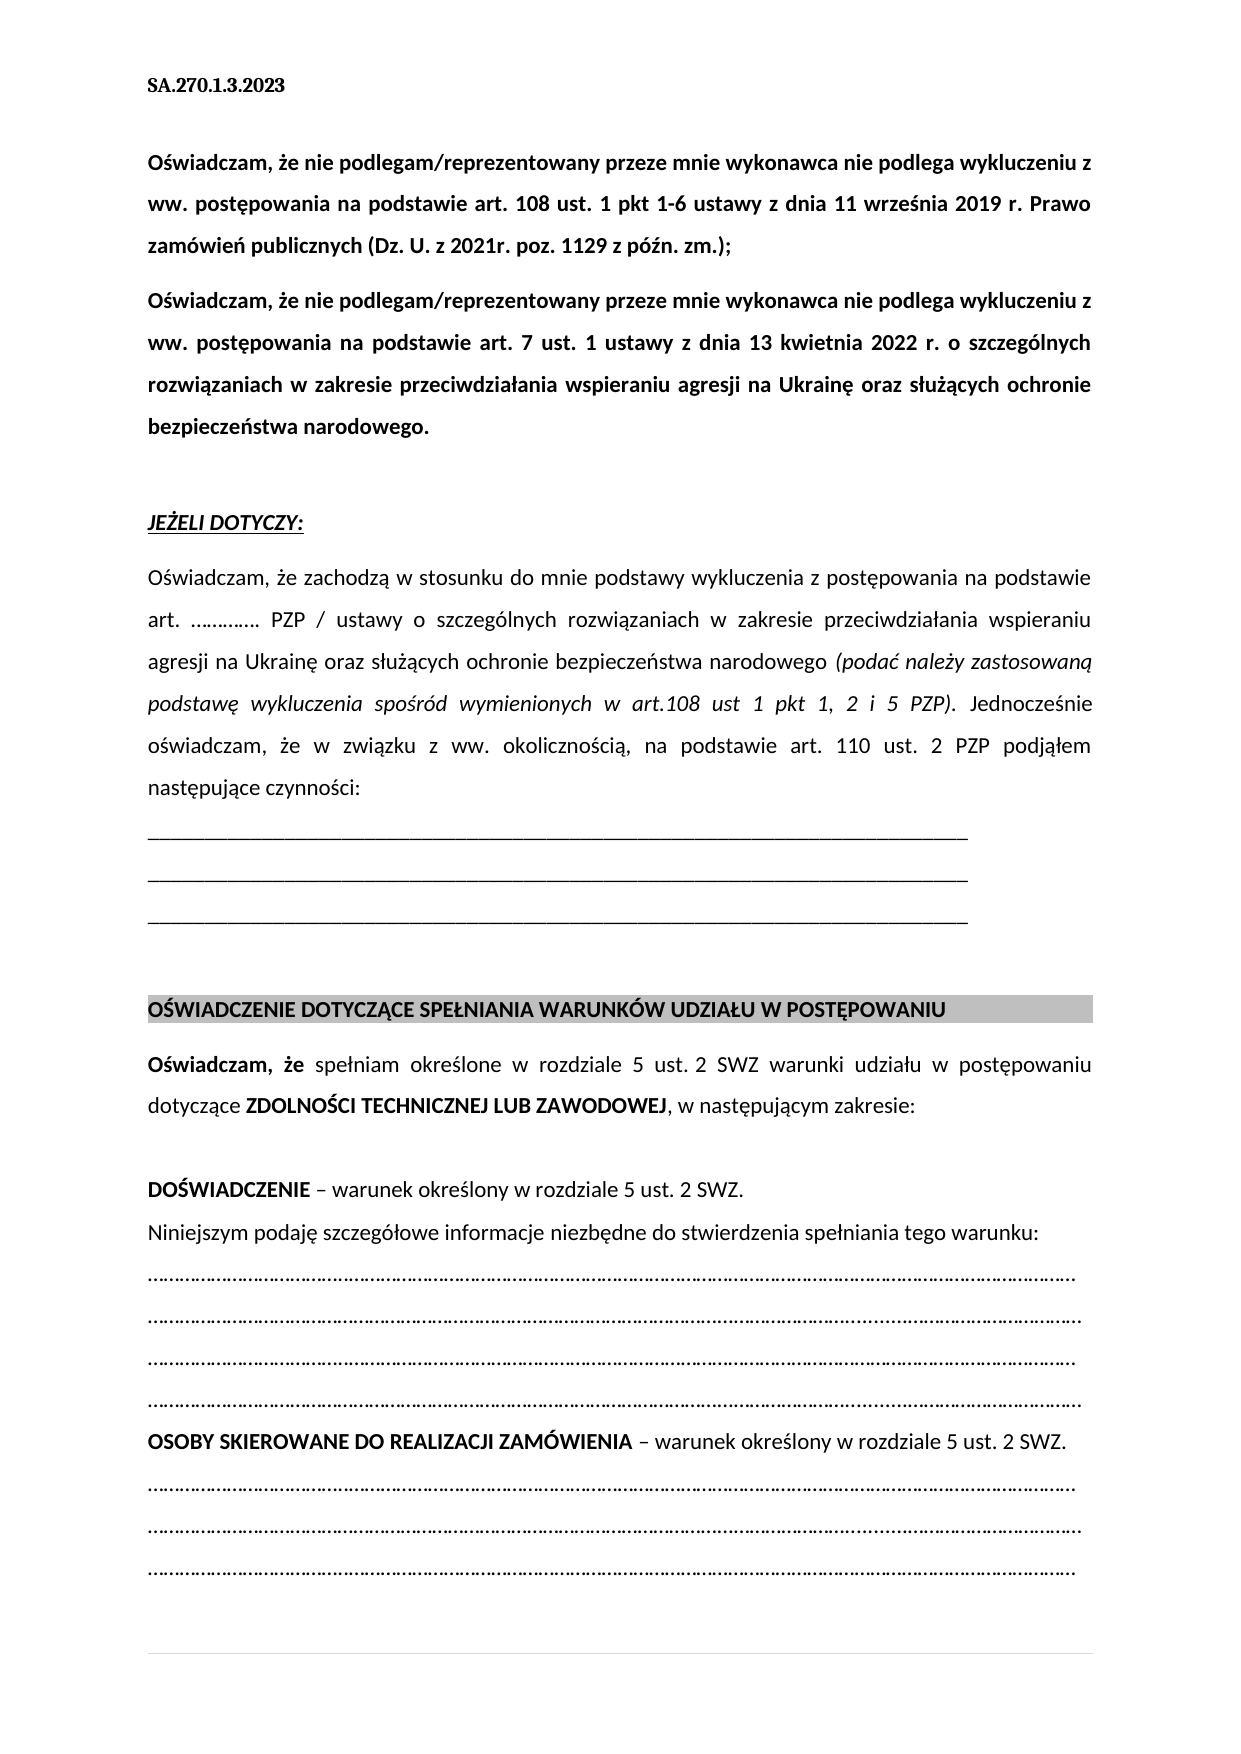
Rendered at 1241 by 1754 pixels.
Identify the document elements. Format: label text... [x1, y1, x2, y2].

text Niniejszym podaję szczegółowe informacje niezbędne do stwierdzenia spełniania tego warunku: [148, 1218, 1093, 1246]
text ………………………………………………………………………………………………...…………………...........…………………………… [148, 1386, 1093, 1413]
text ………………………………..………………………………………………………………………………………………………………………… [148, 1259, 1093, 1288]
text ________________________________________________________________________ [148, 899, 1093, 927]
text ________________________________________________________________________ [148, 815, 1093, 843]
text Oświadczam, że nie podlegam/reprezentowany przeze mnie wykonawca nie podlega wykluczeniu z ww. postępowania na podstawie art. 108 ust. 1 pkt 1-6 ustawy z dnia 11 września 2019 r. Prawo zamówień publicznych (Dz. U. z 2021r. poz. 1129 z późn. zm.); [148, 148, 1093, 259]
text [148, 1553, 1093, 1581]
text ………………………………..………………………………………………………………………………………………………………………… [148, 1343, 1093, 1372]
text OŚWIADCZENIE DOTYCZĄCE SPEŁNIANIA WARUNKÓW UDZIAŁU W POSTĘPOWANIU [148, 995, 1093, 1023]
text ________________________________________________________________________ [148, 857, 1093, 885]
text OSOBY SKIEROWANE DO REALIZACJI ZAMÓWIENIA – warunek określony w rozdziale 5 ust. 2 SWZ. [148, 1427, 1093, 1456]
text Oświadczam, że nie podlegam/reprezentowany przeze mnie wykonawca nie podlega wykluczeniu z ww. postępowania na podstawie art. 7 ust. 1 ustawy z dnia 13 kwietnia 2022 r. o szczególnych rozwiązaniach w zakresie przeciwdziałania wspieraniu agresji na Ukrainę oraz służących ochronie bezpieczeństwa narodowego. [148, 286, 1093, 440]
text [148, 1469, 1093, 1497]
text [148, 1511, 1093, 1539]
text JEŻELI DOTYCZY: [148, 508, 1093, 536]
text ………………………………………………………………………………………………...…………………...........…………………………… [148, 1302, 1093, 1329]
text Oświadczam, że spełniam określone w rozdziale 5 ust. 2 SWZ warunki udziału w postępowaniu dotyczące ZDOLNOŚCI TECHNICZNEJ LUB ZAWODOWEJ, w następującym zakresie: [148, 1050, 1093, 1120]
text DOŚWIADCZENIE – warunek określony w rozdziale 5 ust. 2 SWZ. [148, 1176, 1093, 1204]
text Oświadczam, że zachodzą w stosunku do mnie podstawy wykluczenia z postępowania na podstawie art. …………. PZP / ustawy o szczególnych rozwiązaniach w zakresie przeciwdziałania wspieraniu agresji na Ukrainę oraz służących ochronie bezpieczeństwa narodowego (podać należy zastosowaną podstawę wykluczenia spośród wymienionych w art.108 ust 1 pkt 1, 2 i 5 PZP). Jednocześnie oświadczam, że w związku z ww. okolicznością, na podstawie art. 110 ust. 2 PZP podjąłem następujące czynności: [148, 563, 1093, 801]
